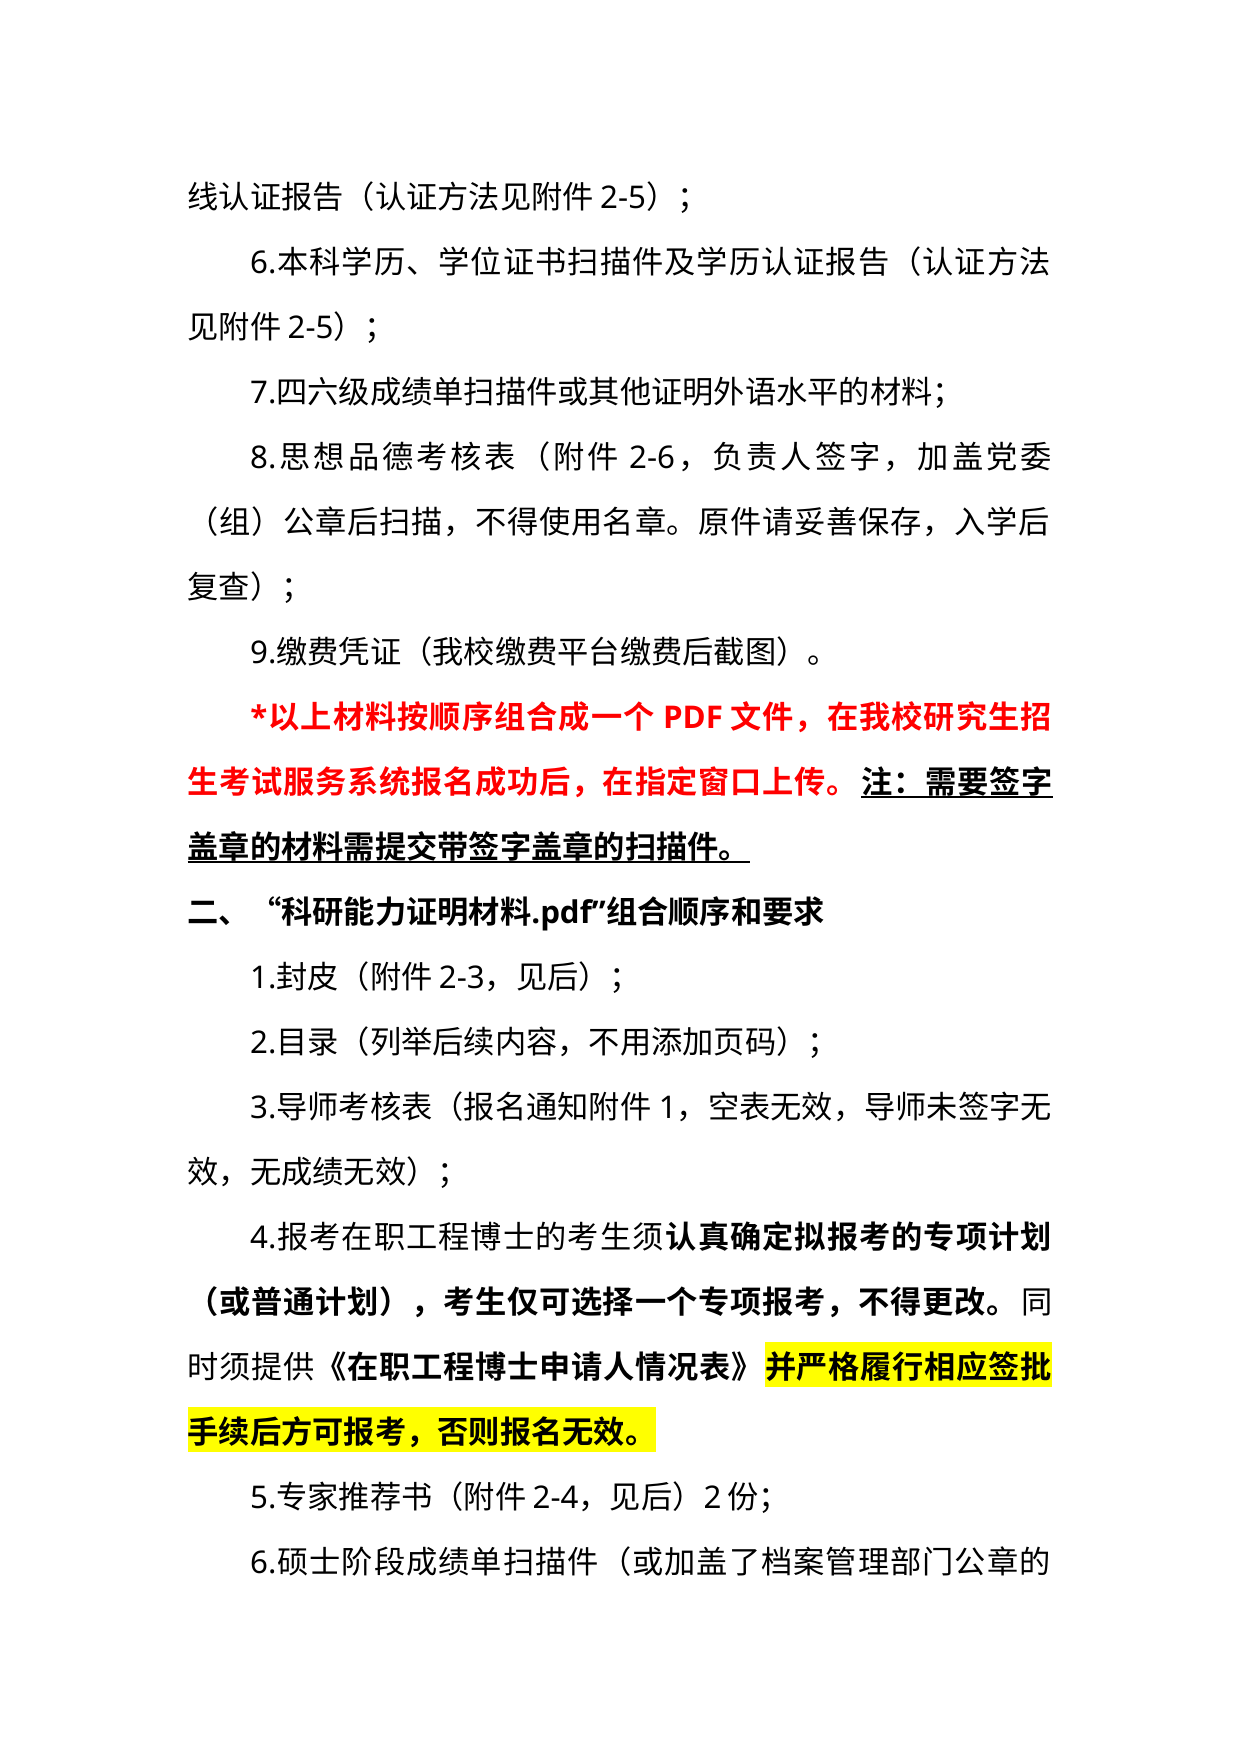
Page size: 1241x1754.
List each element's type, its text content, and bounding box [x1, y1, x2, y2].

text *以上材料按顺序组合成一个PDF文件，在我校研究生招生考试服务系统报名成功后，在指定窗口上传。注：需要签字盖章的材料需提交带签字盖章的扫描件。 [187, 682, 1053, 877]
text 1.封皮（附件2-3，见后）； [187, 942, 1053, 1007]
text 7.四六级成绩单扫描件或其他证明外语水平的材料； [187, 357, 1053, 422]
text 4.报考在职工程博士的考生须认真确定拟报考的专项计划（或普通计划），考生仅可选择一个专项报考，不得更改。同时须提供《在职工程博士申请人情况表》并严格履行相应签批手续后方可报考，否则报名无效。 [187, 1202, 1053, 1462]
text 6.本科学历、学位证书扫描件及学历认证报告（认证方法见附件2-5）； [187, 227, 1053, 357]
text 5.专家推荐书（附件2-4，见后）2份； [187, 1462, 1053, 1527]
text 二、“科研能力证明材料.pdf”组合顺序和要求 [187, 877, 1053, 942]
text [187, 162, 1053, 227]
text 2.目录（列举后续内容，不用添加页码）； [187, 1007, 1053, 1072]
text 9.缴费凭证（我校缴费平台缴费后截图）。 [187, 617, 1053, 682]
text 8.思想品德考核表（附件2-6，负责人签字，加盖党委（组）公章后扫描，不得使用名章。原件请妥善保存，入学后复查）； [187, 422, 1053, 617]
text 3.导师考核表（报名通知附件1，空表无效，导师未签字无效，无成绩无效）； [187, 1072, 1053, 1202]
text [187, 1527, 1053, 1592]
